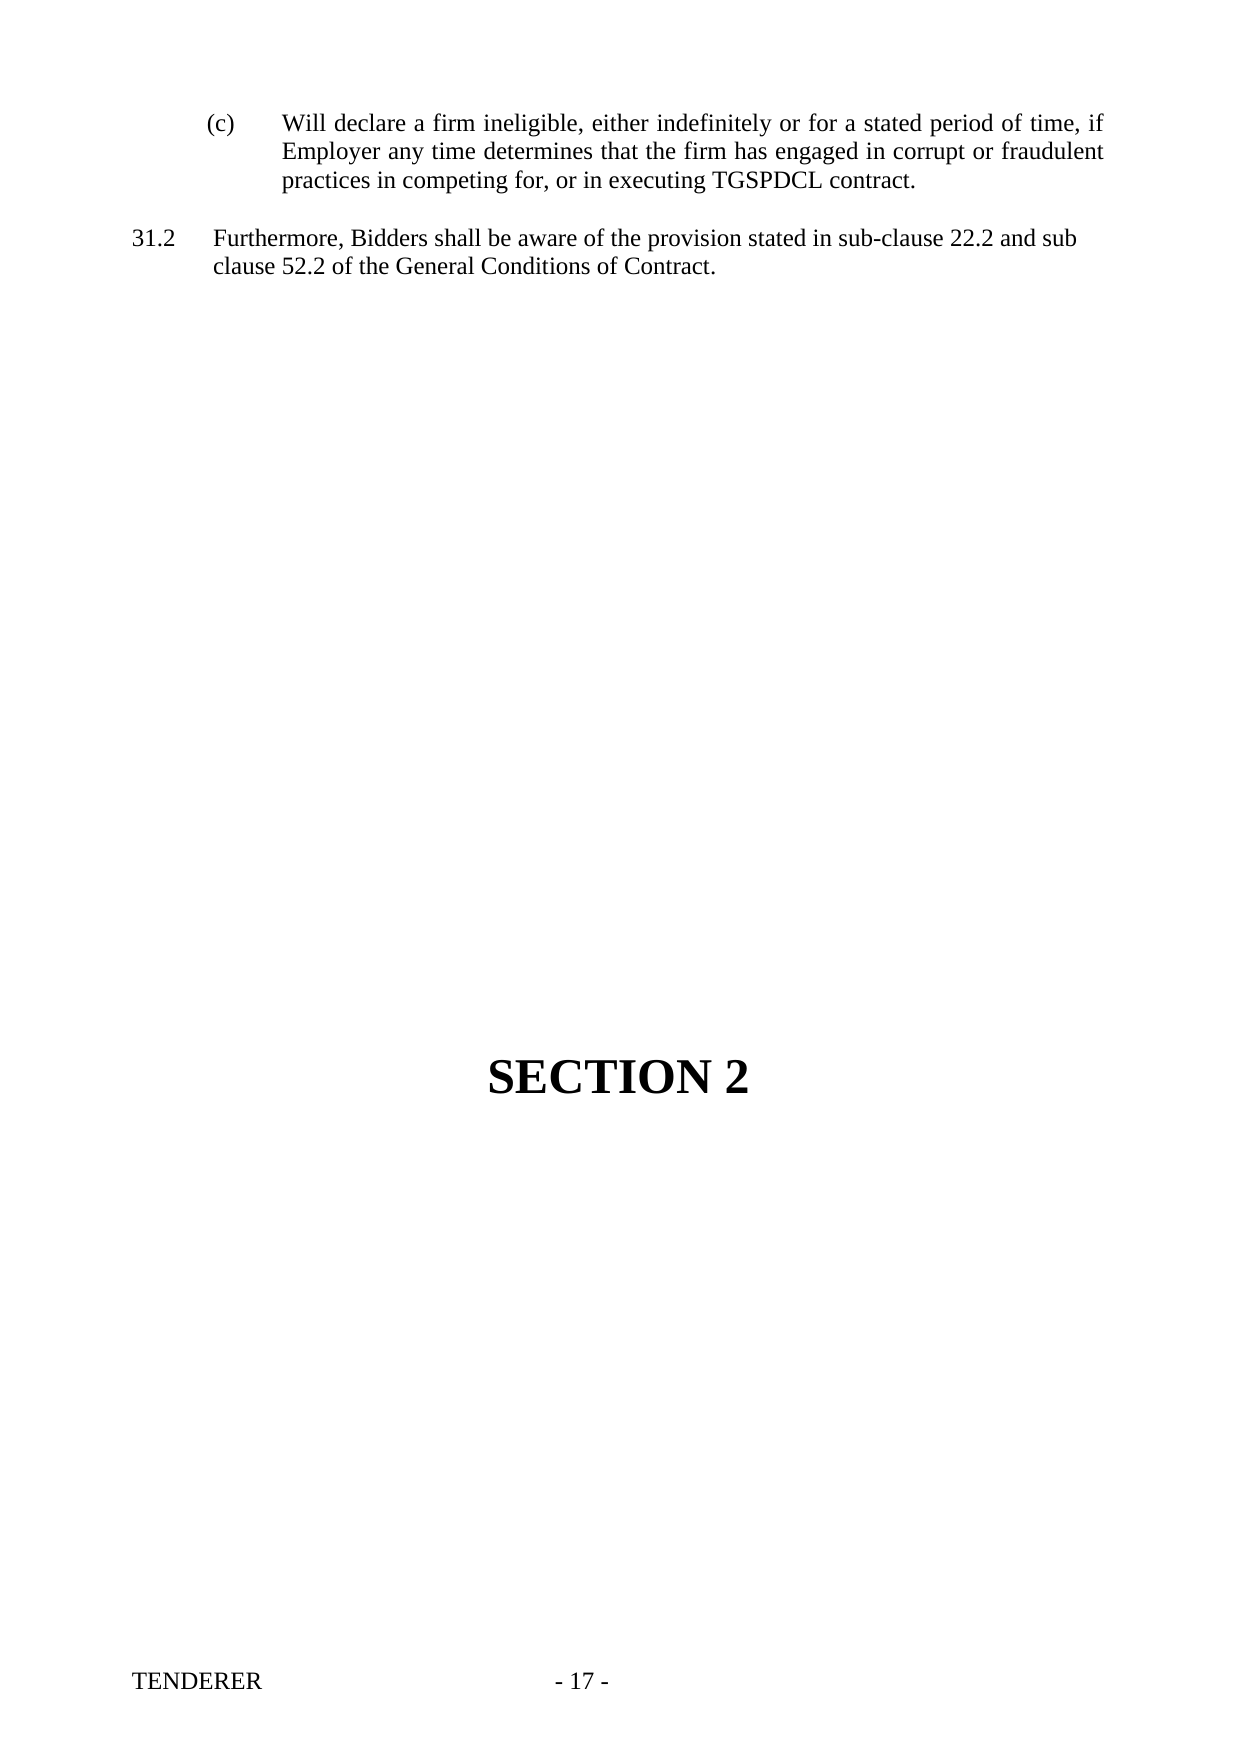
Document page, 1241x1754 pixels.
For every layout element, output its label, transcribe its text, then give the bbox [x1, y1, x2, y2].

text 31.2 Furthermore, Bidders shall be aware of the provision stated in sub-clause 22.2 and sub [132, 223, 1105, 251]
list Will declare a firm ineligible, either indefinitely or for a stated period of time, if Employer any time determines that the firm has engaged in corrupt or fraudulent practices in competing for, or in executing TGSPDCL contract. [207, 108, 1105, 194]
title SECTION 2 [132, 1047, 1105, 1104]
text clause 52.2 of the General Conditions of Contract. [132, 251, 1105, 280]
